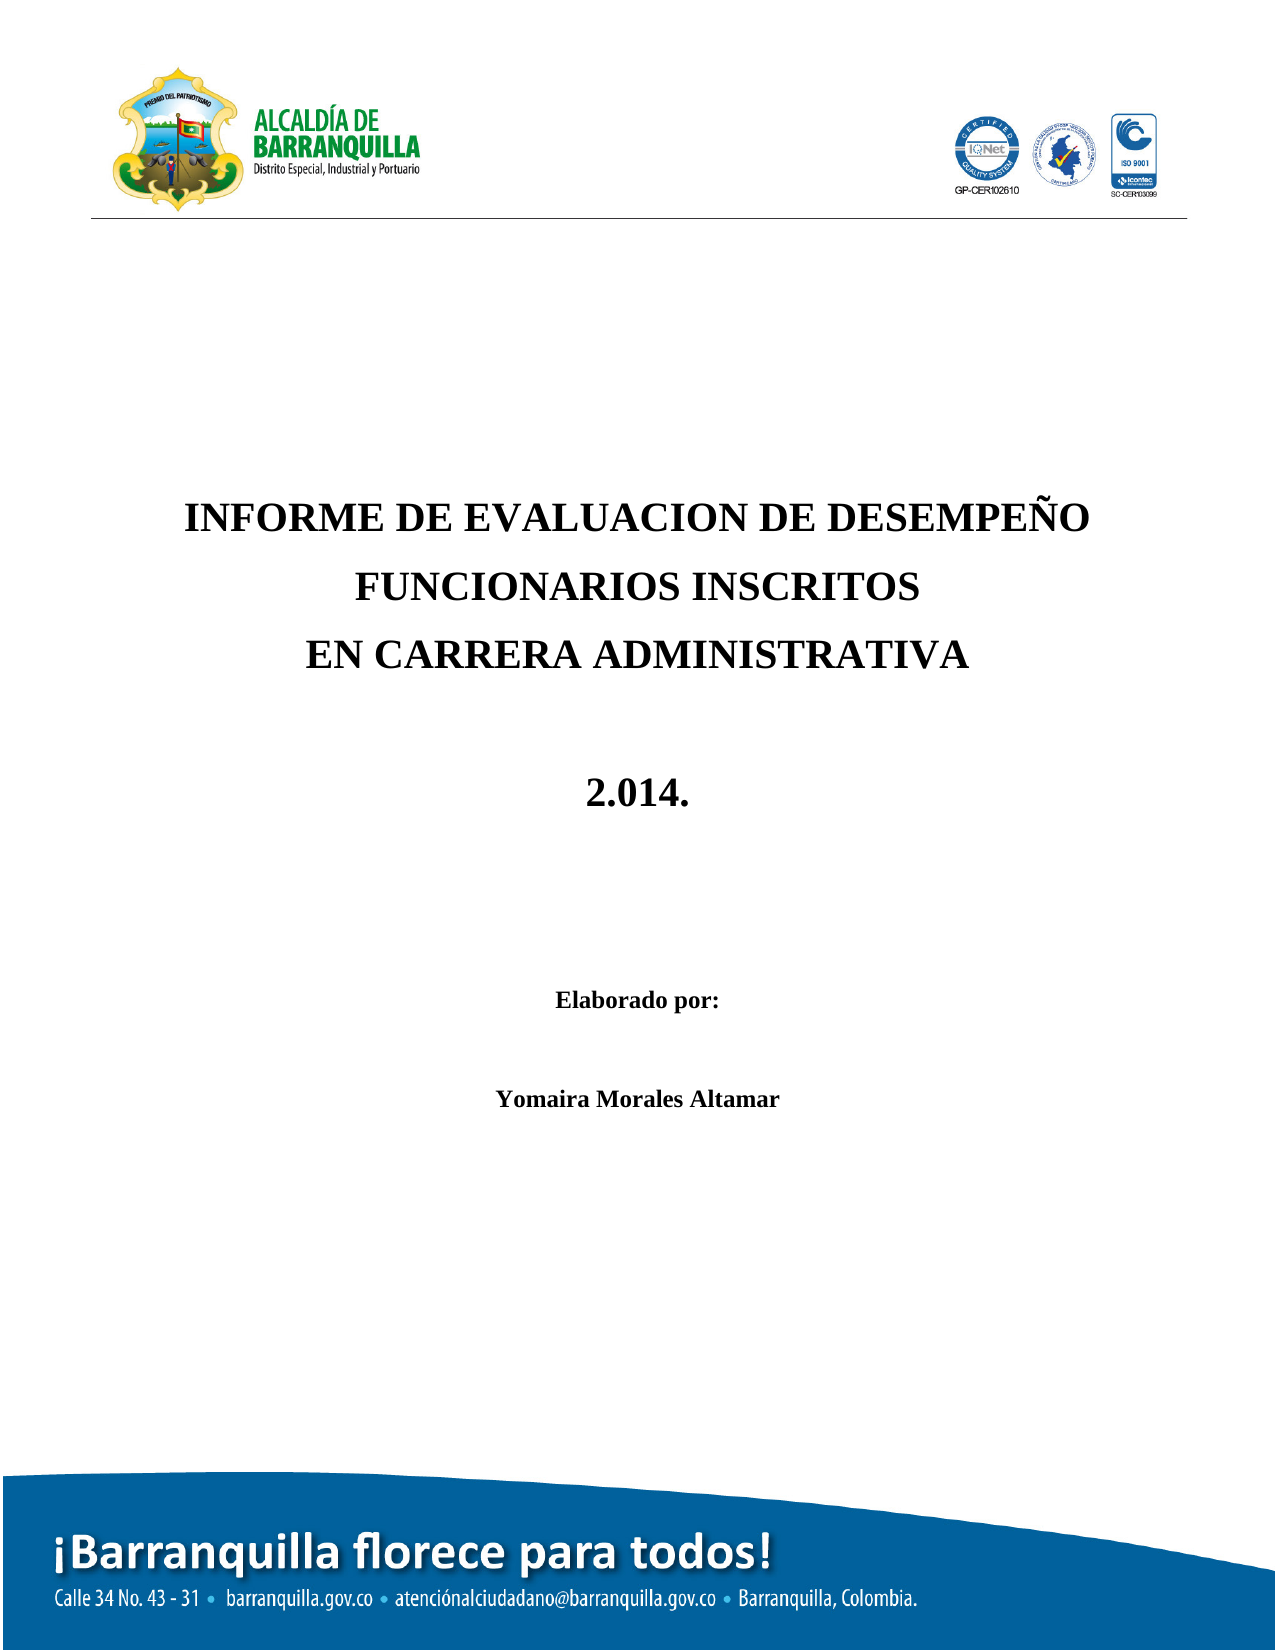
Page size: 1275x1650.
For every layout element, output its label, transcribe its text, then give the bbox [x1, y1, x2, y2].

picture [3, 1453, 1275, 1650]
text Yomaira Morales Altamar [177, 1084, 1098, 1113]
text EN CARRERA ADMINISTRATIVA [177, 630, 1098, 678]
text INFORME DE EVALUACION DE DESEMPEÑO [177, 492, 1098, 540]
text FUNCIONARIOS INSCRITOS [177, 561, 1098, 609]
text 2.014. [177, 767, 1098, 815]
text Elaborado por: [177, 985, 1098, 1013]
picture [0, 0, 1275, 295]
